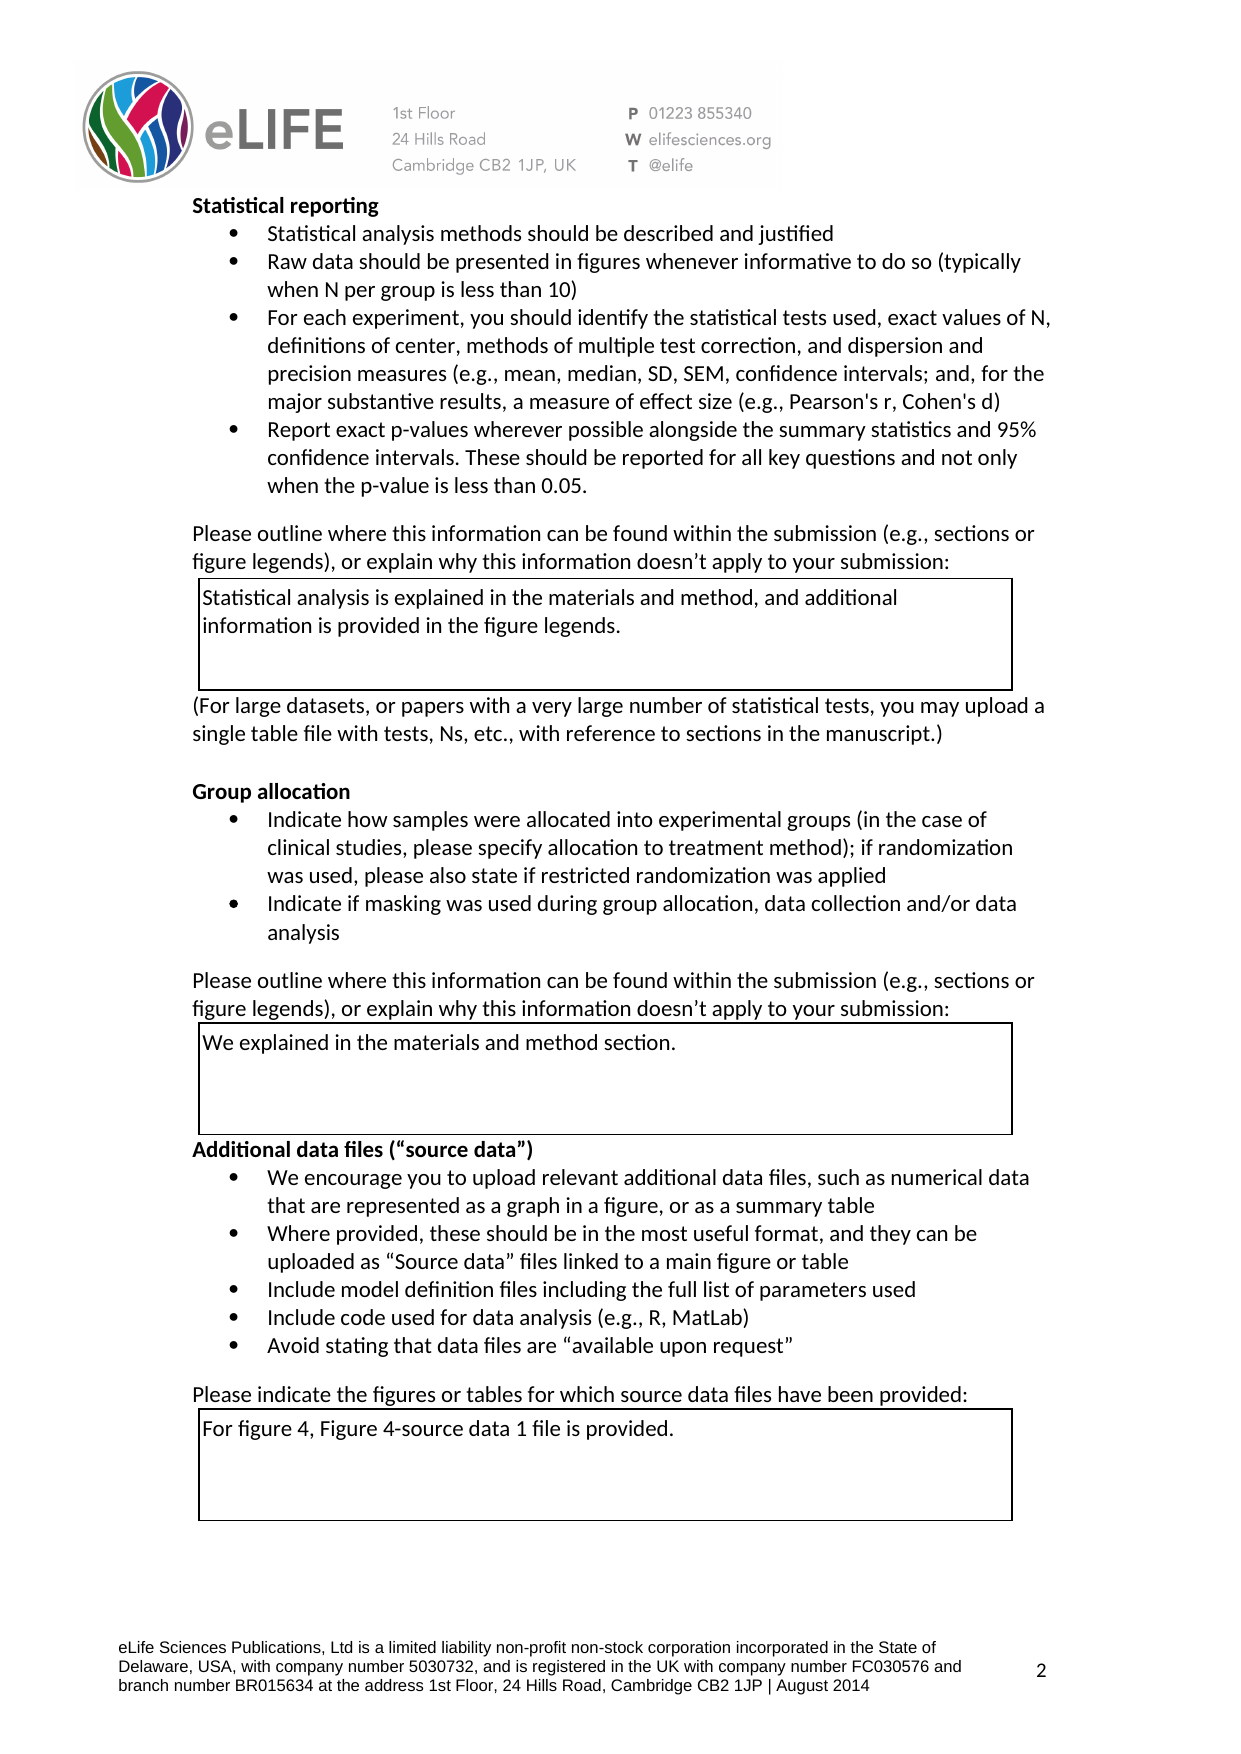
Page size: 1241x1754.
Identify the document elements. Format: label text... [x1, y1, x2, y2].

list Avoid stating that data files are “available upon request” [229, 1332, 1053, 1359]
text We explained in the materials and method section. [200, 1026, 1011, 1058]
list Statistical analysis methods should be described and justified [229, 219, 1053, 247]
text Please indicate the figures or tables for which source data files have been provided: [192, 1380, 1053, 1408]
text Statistical reporting [192, 191, 1053, 219]
list For each experiment, you should identify the statistical tests used, exact values of N, definitions of center, methods of multiple test correction, and dispersion and precision measures (e.g., mean, median, SD, SEM, confidence intervals; and, for the major substantive results, a measure of effect size (e.g., Pearson's r, Cohen's d) [229, 303, 1053, 415]
list Indicate how samples were allocated into experimental groups (in the case of clinical studies, please specify allocation to treatment method); if randomization was used, please also state if restricted randomization was applied [229, 806, 1053, 889]
text For figure 4, Figure 4-source data 1 file is provided. [200, 1412, 1011, 1444]
text (For large datasets, or papers with a very large number of statistical tests, you may upload a single table file with tests, Ns, etc., with reference to sections in the manuscript.) [192, 603, 1053, 747]
list Report exact p-values wherever possible alongside the summary statistics and 95% confidence intervals. These should be reported for all key questions and not only when the p-value is less than 0.05. [229, 415, 1053, 499]
list Include model definition files including the full list of parameters used [229, 1276, 1053, 1303]
list Where provided, these should be in the most useful format, and they can be uploaded as “Source data” files linked to a main figure or table [229, 1219, 1053, 1276]
picture [73, 59, 784, 191]
list We encourage you to upload relevant additional data files, such as numerical data that are represented as a graph in a figure, or as a summary table [229, 1163, 1053, 1219]
list Indicate if masking was used during group allocation, data collection and/or data analysis [229, 889, 1053, 946]
text Statistical analysis is explained in the materials and method, and additional information is provided in the figure legends. [200, 581, 1011, 641]
text Additional data files (“source data”) [192, 1052, 1053, 1163]
list Include code used for data analysis (e.g., R, MatLab) [229, 1303, 1053, 1332]
list Raw data should be presented in figures whenever informative to do so (typically when N per group is less than 10) [229, 247, 1053, 303]
text Group allocation [192, 777, 1053, 806]
